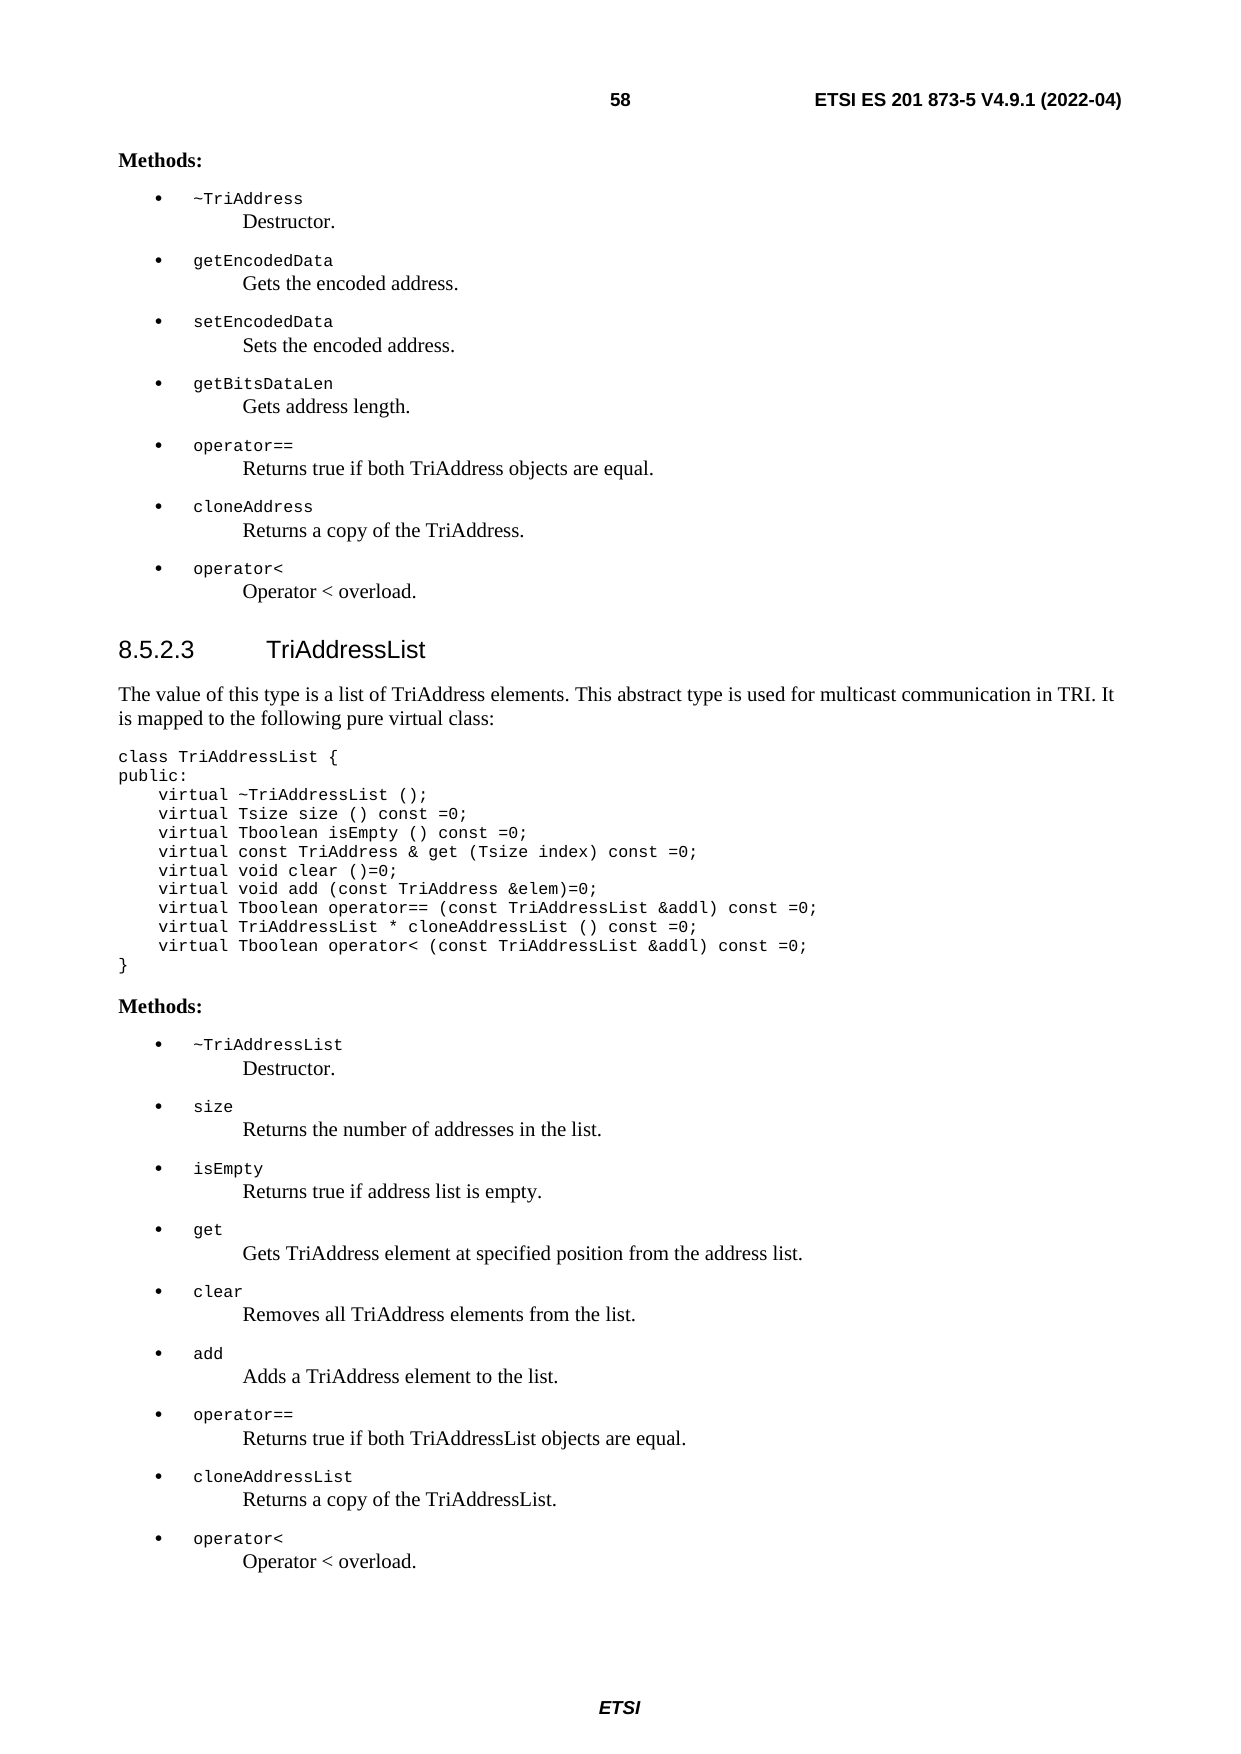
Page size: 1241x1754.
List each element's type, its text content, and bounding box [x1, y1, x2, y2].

text virtual void add (const TriAddress &elem)=0; [118, 881, 1122, 900]
list cloneAddressList [156, 1468, 1122, 1487]
text Destructor. [242, 209, 1122, 233]
text Gets TriAddress element at specified position from the address list. [242, 1241, 1122, 1265]
list size [156, 1098, 1122, 1117]
text Removes all TriAddress elements from the list. [242, 1302, 1122, 1326]
list ~TriAddress [156, 190, 1122, 209]
list operator< [156, 1530, 1122, 1549]
text Adds a TriAddress element to the list. [242, 1364, 1122, 1388]
list ~TriAddressList [156, 1037, 1122, 1056]
list getEncodedData [156, 252, 1122, 271]
text Returns true if address list is empty. [242, 1179, 1122, 1203]
list operator== [156, 437, 1122, 456]
text virtual const TriAddress & get (Tsize index) const =0; [118, 843, 1122, 862]
text class TriAddressList { [118, 749, 1122, 768]
text virtual TriAddressList * cloneAddressList () const =0; [118, 919, 1122, 937]
text Methods: [118, 994, 1122, 1018]
text virtual ~TriAddressList (); [118, 787, 1122, 806]
text Sets the encoded address. [242, 333, 1122, 357]
list get [156, 1222, 1122, 1241]
text virtual Tboolean isEmpty () const =0; [118, 824, 1122, 843]
list operator== [156, 1407, 1122, 1426]
text virtual Tsize size () const =0; [118, 806, 1122, 824]
text Gets the encoded address. [242, 271, 1122, 295]
text public: [118, 768, 1122, 787]
text Destructor. [242, 1056, 1122, 1080]
text Returns true if both TriAddress objects are equal. [242, 456, 1122, 480]
list getBitsDataLen [156, 375, 1122, 394]
text } [118, 956, 1122, 975]
list clear [156, 1283, 1122, 1302]
list operator< [156, 560, 1122, 579]
list add [156, 1345, 1122, 1364]
text Methods: [118, 148, 1122, 172]
text Operator < overload. [242, 1549, 1122, 1573]
text Returns true if both TriAddressList objects are equal. [242, 1426, 1122, 1450]
text The value of this type is a list of TriAddress elements. This abstract type is used for multicast communication in TRI. It is mapped to the following pure virtual class: [118, 682, 1122, 730]
text virtual Tboolean operator== (const TriAddressList &addl) const =0; [118, 900, 1122, 919]
text virtual void clear ()=0; [118, 862, 1122, 881]
text Gets address length. [242, 394, 1122, 418]
list cloneAddress [156, 499, 1122, 518]
list setEncodedData [156, 314, 1122, 333]
text Returns a copy of the TriAddressList. [242, 1487, 1122, 1511]
text virtual Tboolean operator< (const TriAddressList &addl) const =0; [118, 937, 1122, 956]
subtitle 8.5.2.3 TriAddressList [118, 634, 1122, 663]
text Operator < overload. [242, 579, 1122, 603]
list isEmpty [156, 1160, 1122, 1179]
text Returns the number of addresses in the list. [242, 1117, 1122, 1141]
text Returns a copy of the TriAddress. [242, 518, 1122, 542]
